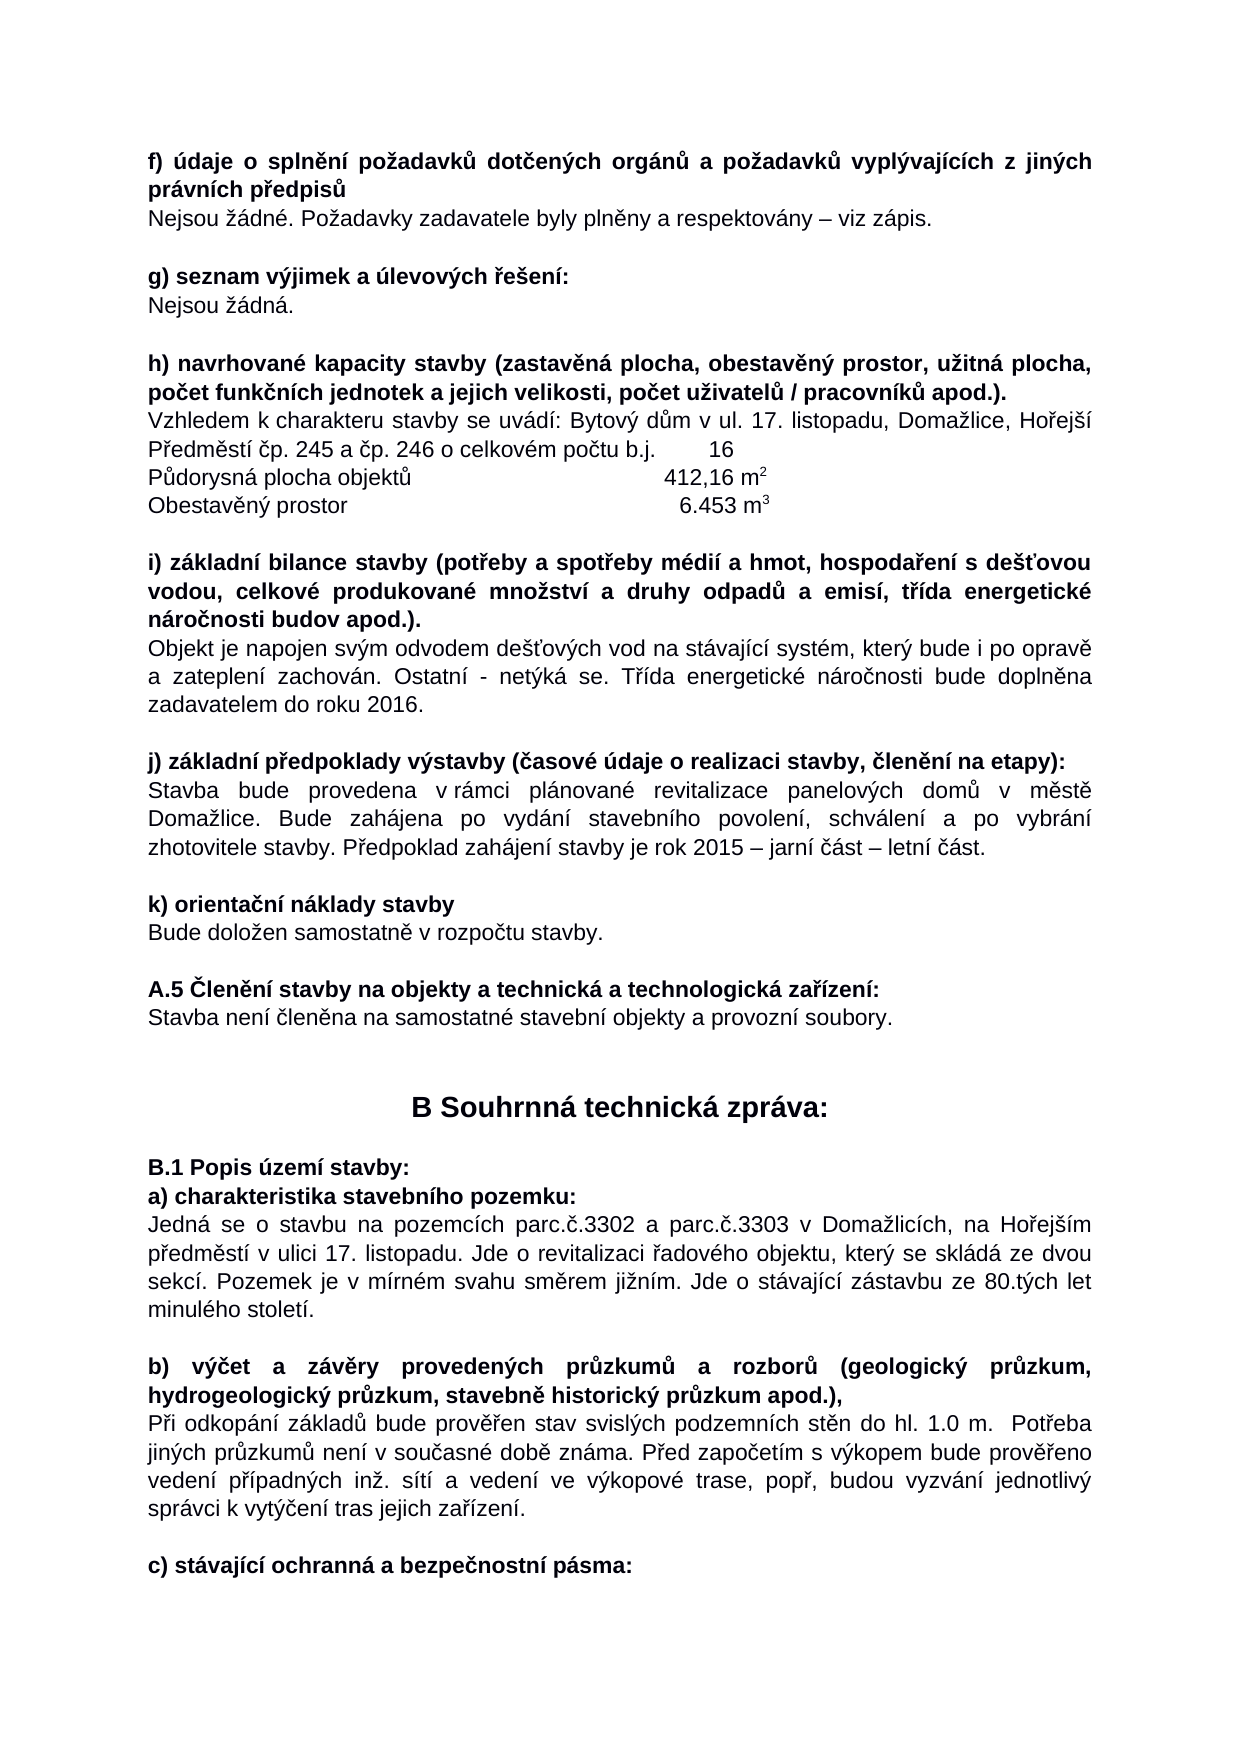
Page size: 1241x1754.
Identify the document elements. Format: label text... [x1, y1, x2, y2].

text a) charakteristika stavebního pozemku: [148, 1183, 1093, 1209]
text b) výčet a závěry provedených průzkumů a rozborů (geologický průzkum, hydrogeologický průzkum, stavebně historický průzkum apod.), [148, 1353, 1093, 1408]
text k) orientační náklady stavby [148, 891, 1093, 917]
text Stavba není členěna na samostatné stavební objekty a provozní soubory. [148, 1004, 1093, 1031]
text Stavba bude provedena v rámci plánované revitalizace panelových domů v městě Domažlice. Bude zahájena po vydání stavebního povolení, schválení a po vybrání zhotovitele stavby. Předpoklad zahájení stavby je rok 2015 – jarní část – letní část. [148, 777, 1093, 860]
text B.1 Popis území stavby: [148, 1154, 1093, 1181]
text A.5 Členění stavby na objekty a technická a technologická zařízení: [148, 976, 1093, 1002]
text Bude doložen samostatně v rozpočtu stavby. [148, 919, 1093, 945]
text Nejsou žádné. Požadavky zadavatele byly plněny a respektovány – viz zápis. [148, 204, 1093, 231]
text h) navrhované kapacity stavby (zastavěná plocha, obestavěný prostor, užitná plocha, počet funkčních jednotek a jejich velikosti, počet uživatelů / pracovníků apod.). [148, 350, 1093, 405]
text Obestavěný prostor 6.453 m3 [148, 492, 1093, 519]
text j) základní předpoklady výstavby (časové údaje o realizaci stavby, členění na etapy): [148, 748, 1093, 775]
text Při odkopání základů bude prověřen stav svislých podzemních stěn do hl. 1.0 m. Potřeba jiných průzkumů není v současné době známa. Před započetím s výkopem bude prověřeno vedení případných inž. sítí a vedení ve výkopové trase, popř, budou vyzvání jednotlivý správci k vytýčení tras jejich zařízení. [148, 1410, 1093, 1522]
text i) základní bilance stavby (potřeby a spotřeby médií a hmot, hospodaření s dešťovou vodou, celkové produkované množství a druhy odpadů a emisí, třída energetické náročnosti budov apod.). [148, 549, 1093, 632]
text B Souhrnná technická zpráva: [148, 1089, 1093, 1123]
text Vzhledem k charakteru stavby se uvádí: Bytový dům v ul. 17. listopadu, Domažlice, Hořejší Předměstí čp. 245 a čp. 246 o celkovém počtu b.j. 16 [148, 407, 1093, 462]
text Nejsou žádná. [148, 292, 1093, 318]
text Jedná se o stavbu na pozemcích parc.č.3302 a parc.č.3303 v Domažlicích, na Hořejším předměstí v ulici 17. listopadu. Jde o revitalizaci řadového objektu, který se skládá ze dvou sekcí. Pozemek je v mírném svahu směrem jižním. Jde o stávající zástavbu ze 80.tých let minulého století. [148, 1211, 1093, 1323]
text Objekt je napojen svým odvodem dešťových vod na stávající systém, který bude i po opravě a zateplení zachován. Ostatní - netýká se. Třída energetické náročnosti bude doplněna zadavatelem do roku 2016. [148, 634, 1093, 718]
text g) seznam výjimek a úlevových řešení: [148, 263, 1093, 289]
text c) stávající ochranná a bezpečnostní pásma: [148, 1552, 1093, 1579]
text f) údaje o splnění požadavků dotčených orgánů a požadavků vyplývajících z jiných právních předpisů [148, 148, 1093, 202]
text Půdorysná plocha objektů 412,16 m2 [148, 464, 1093, 490]
